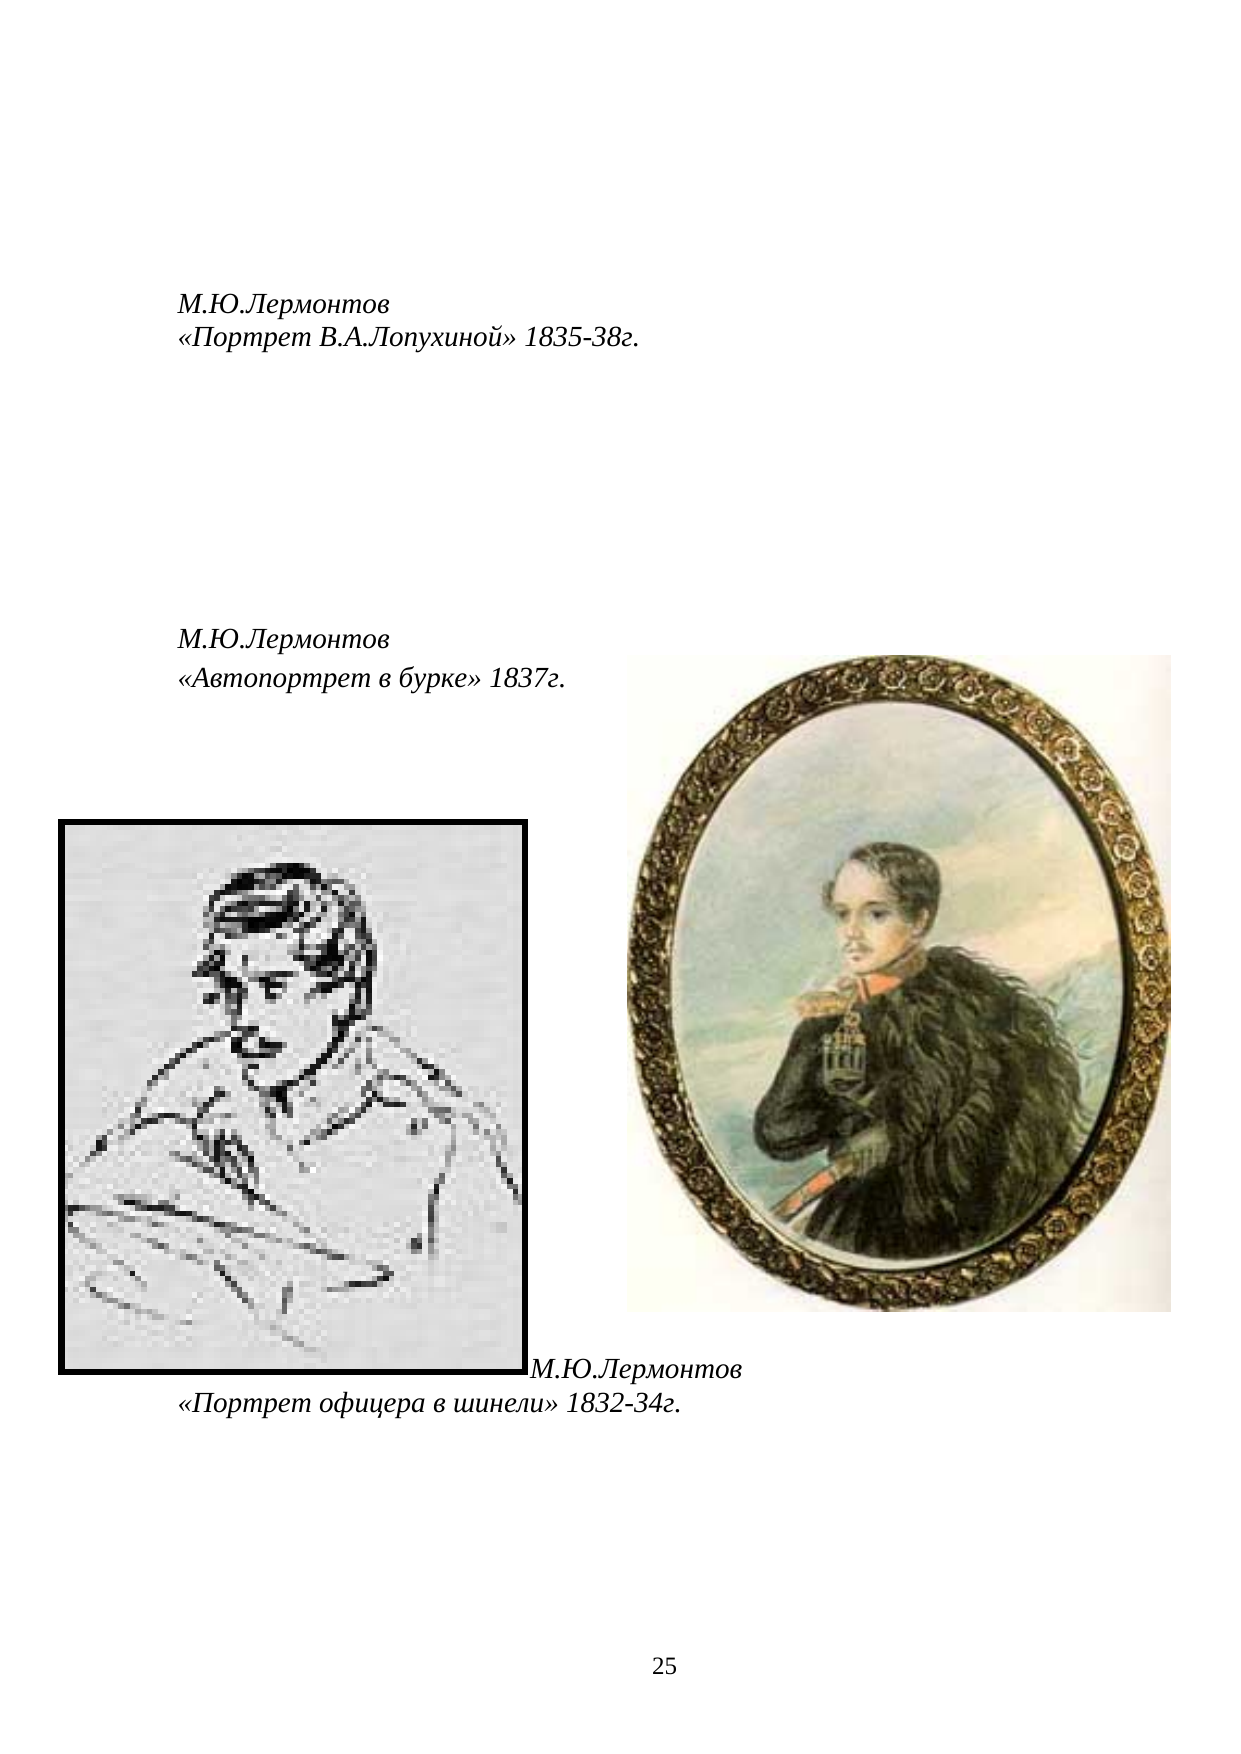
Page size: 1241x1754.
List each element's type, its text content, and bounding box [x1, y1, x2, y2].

text «Автопортрет в бурке» 1837г. [177, 660, 1152, 693]
picture [65, 825, 522, 1369]
text М.Ю.Лермонтов [177, 621, 1152, 655]
text «Портрет В.А.Лопухиной» 1835-38г. [177, 319, 1152, 353]
text М.Ю.Лермонтов [177, 286, 1152, 319]
text «Портрет офицера в шинели» 1832-34г. [177, 1385, 1152, 1418]
picture [627, 655, 1171, 1312]
text М.Ю.Лермонтов [177, 882, 1152, 1385]
